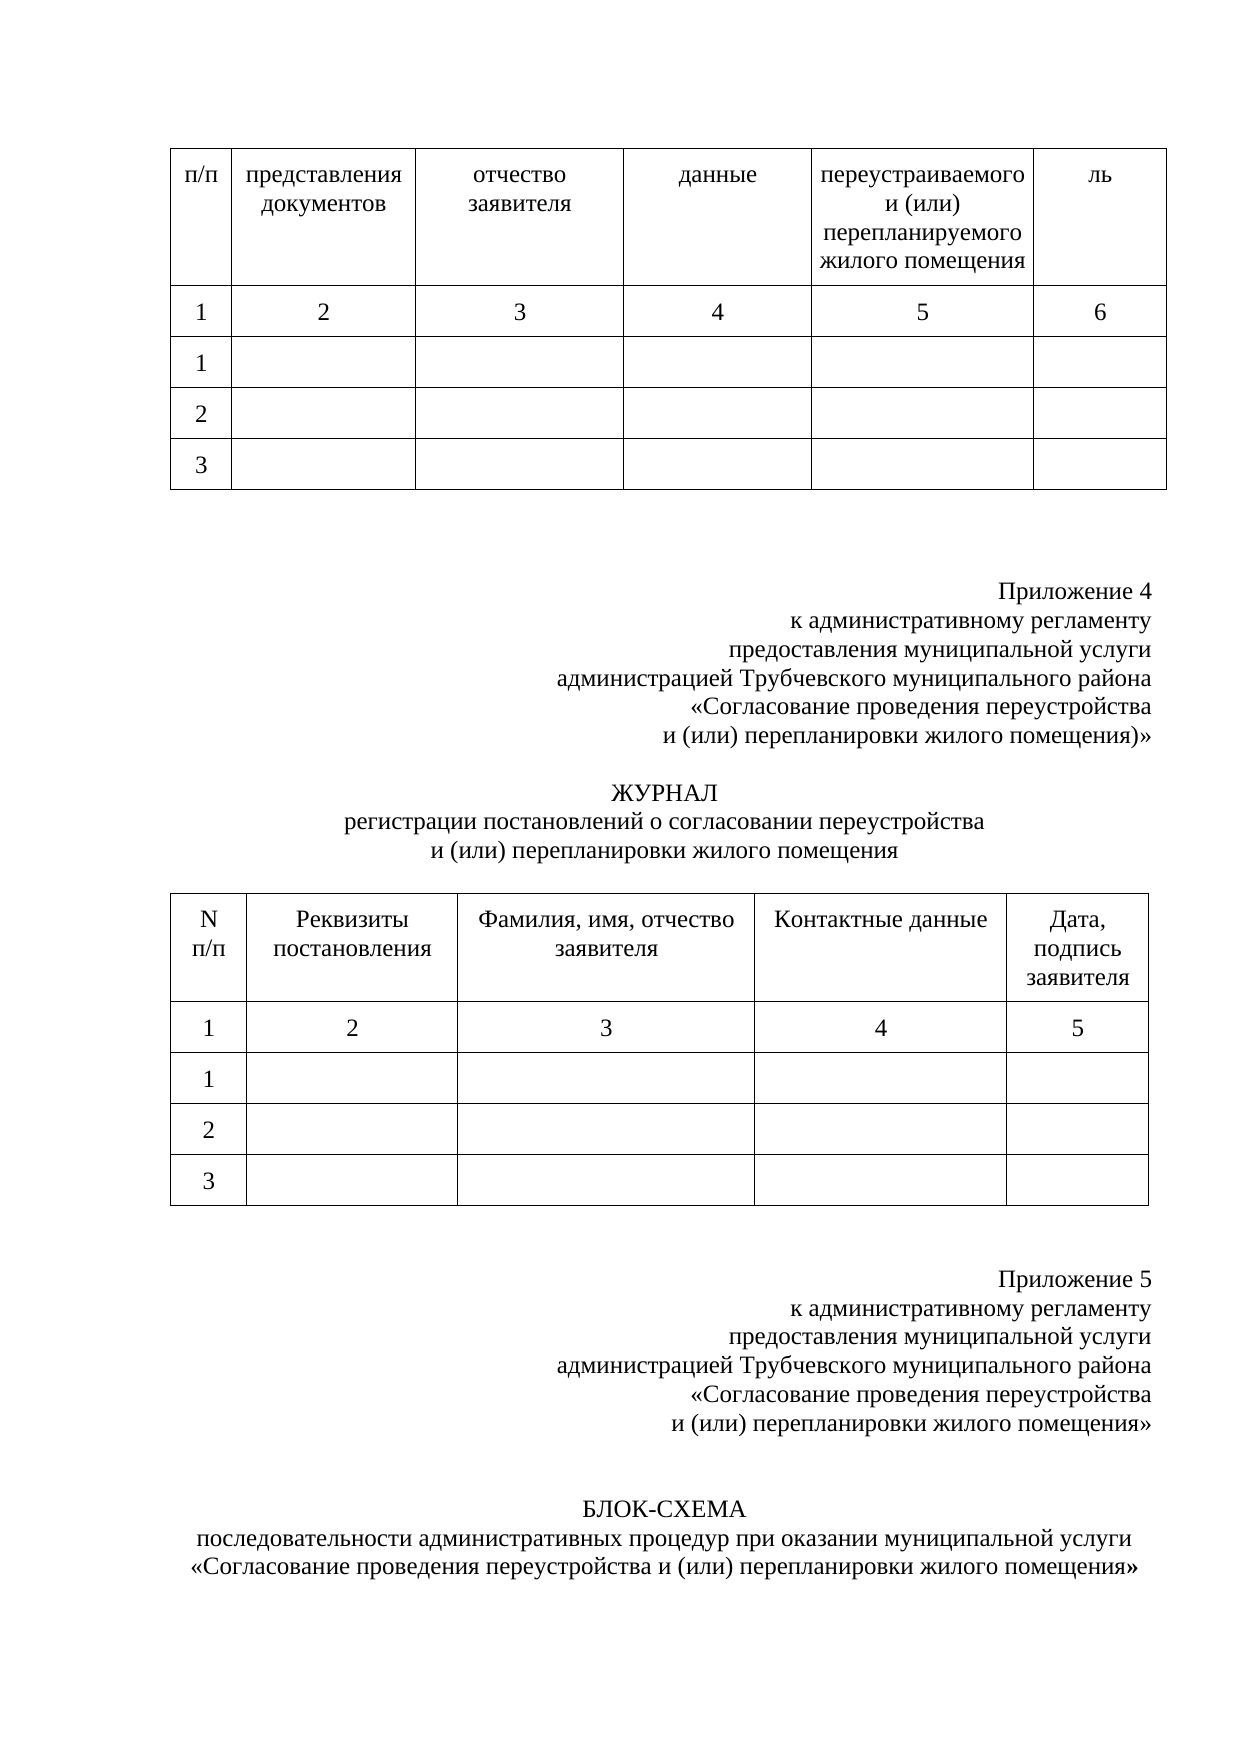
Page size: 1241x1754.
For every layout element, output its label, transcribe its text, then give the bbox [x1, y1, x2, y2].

table_cell [247, 1053, 457, 1103]
table_cell [755, 1155, 1006, 1205]
table_cell [458, 1104, 754, 1154]
table_header Дата, подпись заявителя [1007, 894, 1148, 1001]
table_cell [232, 337, 415, 387]
table_cell 3 [171, 439, 231, 489]
text последовательности административных процедур при оказании муниципальной услуги «Согласование проведения переустройства и (или) перепланировки жилого помещения» [177, 1523, 1152, 1580]
text и (или) перепланировки жилого помещения» [177, 1408, 1152, 1436]
table_header Исполнитель [1034, 149, 1166, 285]
table_cell [416, 388, 623, 438]
table_header Контактные данные [624, 149, 811, 285]
table_cell 4 [624, 286, 811, 336]
table_header N п/п [171, 149, 231, 285]
table_cell 2 [232, 286, 415, 336]
text регистрации постановлений о согласовании переустройства [177, 806, 1152, 835]
table_cell [755, 1053, 1006, 1103]
table_cell 4 [755, 1002, 1006, 1052]
table_cell [1007, 1155, 1148, 1205]
text к административному регламенту [177, 1293, 1152, 1321]
table_cell 3 [416, 286, 623, 336]
table_cell 5 [812, 286, 1033, 336]
text и (или) перепланировки жилого помещения [177, 835, 1152, 864]
table_cell 1 [171, 1053, 246, 1103]
table_cell [1034, 439, 1166, 489]
table_cell [247, 1155, 457, 1205]
table_cell 2 [171, 1104, 246, 1154]
table_cell [416, 337, 623, 387]
text «Согласование проведения переустройства [177, 691, 1152, 720]
table_cell [458, 1155, 754, 1205]
table_header N п/п [171, 894, 246, 1001]
table_cell 1 [171, 337, 231, 387]
text предоставления муниципальной услуги [177, 1321, 1152, 1350]
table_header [416, 149, 623, 285]
table_cell [812, 388, 1033, 438]
table_cell [624, 337, 811, 387]
table_cell [458, 1053, 754, 1103]
text и (или) перепланировки жилого помещения)» [177, 720, 1152, 749]
table_cell [232, 439, 415, 489]
table_cell [1034, 337, 1166, 387]
table_cell [624, 439, 811, 489]
table_cell [1034, 388, 1166, 438]
table_cell [624, 388, 811, 438]
table_header Контактные данные [755, 894, 1006, 1001]
table_cell 1 [171, 1002, 246, 1052]
text «Согласование проведения переустройства [177, 1379, 1152, 1408]
table_cell [1007, 1104, 1148, 1154]
text к административному регламенту [177, 605, 1152, 634]
table_cell [755, 1104, 1006, 1154]
table_cell [812, 439, 1033, 489]
table_cell 1 [171, 286, 231, 336]
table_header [232, 149, 415, 285]
text БЛОК-СХЕМА [177, 1494, 1152, 1523]
table_cell 2 [247, 1002, 457, 1052]
text предоставления муниципальной услуги [177, 634, 1152, 663]
table_cell 3 [458, 1002, 754, 1052]
table_header Реквизиты постановления [247, 894, 457, 1001]
table_cell 2 [171, 388, 231, 438]
table_cell [1007, 1053, 1148, 1103]
table_cell [247, 1104, 457, 1154]
text Приложение 5 [177, 1264, 1152, 1293]
text Приложение 4 [177, 576, 1152, 605]
table_cell [416, 439, 623, 489]
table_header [812, 149, 1033, 285]
text администрацией Трубчевского муниципального района [177, 1350, 1152, 1379]
table_header Фамилия, имя, отчество заявителя [458, 894, 754, 1001]
table_cell 6 [1034, 286, 1166, 336]
text администрацией Трубчевского муниципального района [177, 663, 1152, 691]
table_cell [232, 388, 415, 438]
table_cell 5 [1007, 1002, 1148, 1052]
text ЖУРНАЛ [177, 778, 1152, 806]
table_cell 3 [171, 1155, 246, 1205]
table_cell [812, 337, 1033, 387]
